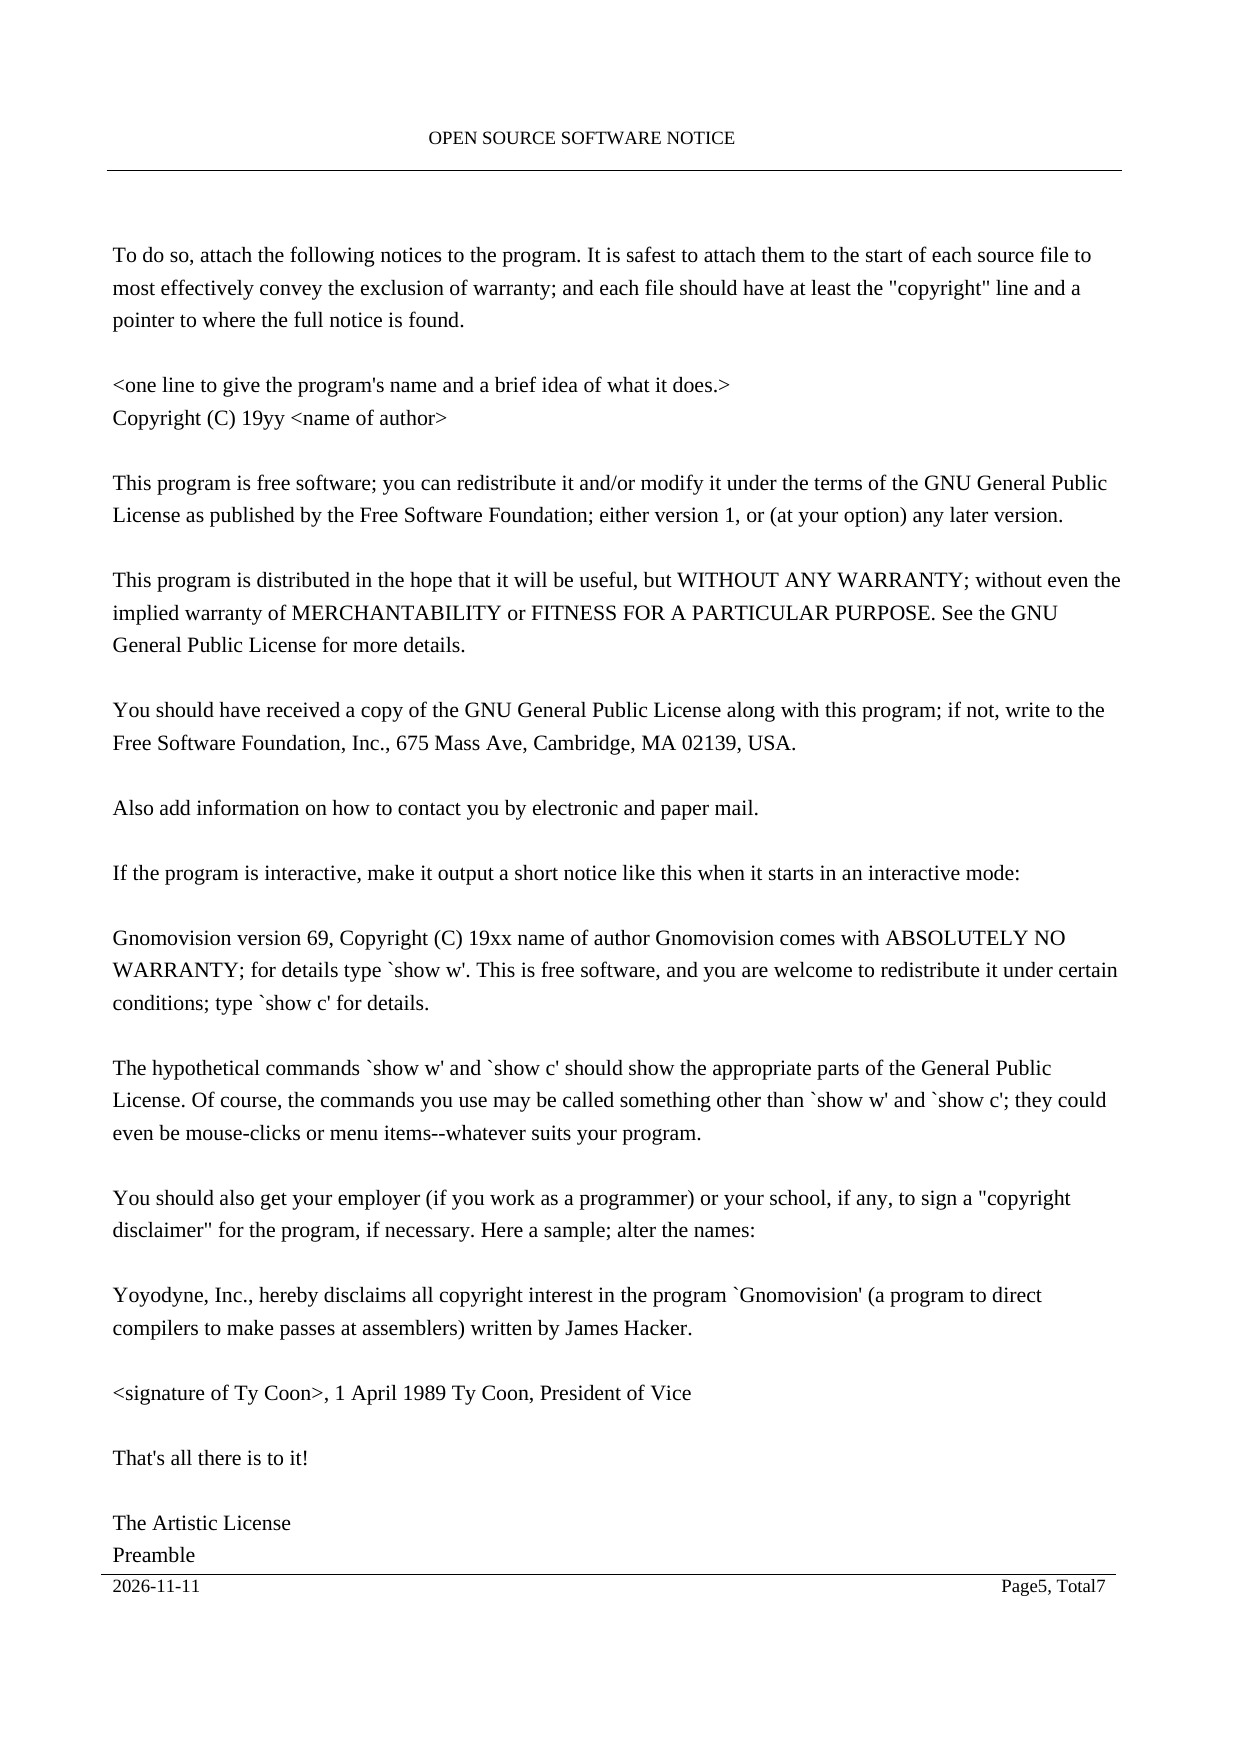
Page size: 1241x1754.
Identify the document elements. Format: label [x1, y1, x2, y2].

text [112, 206, 1128, 1571]
